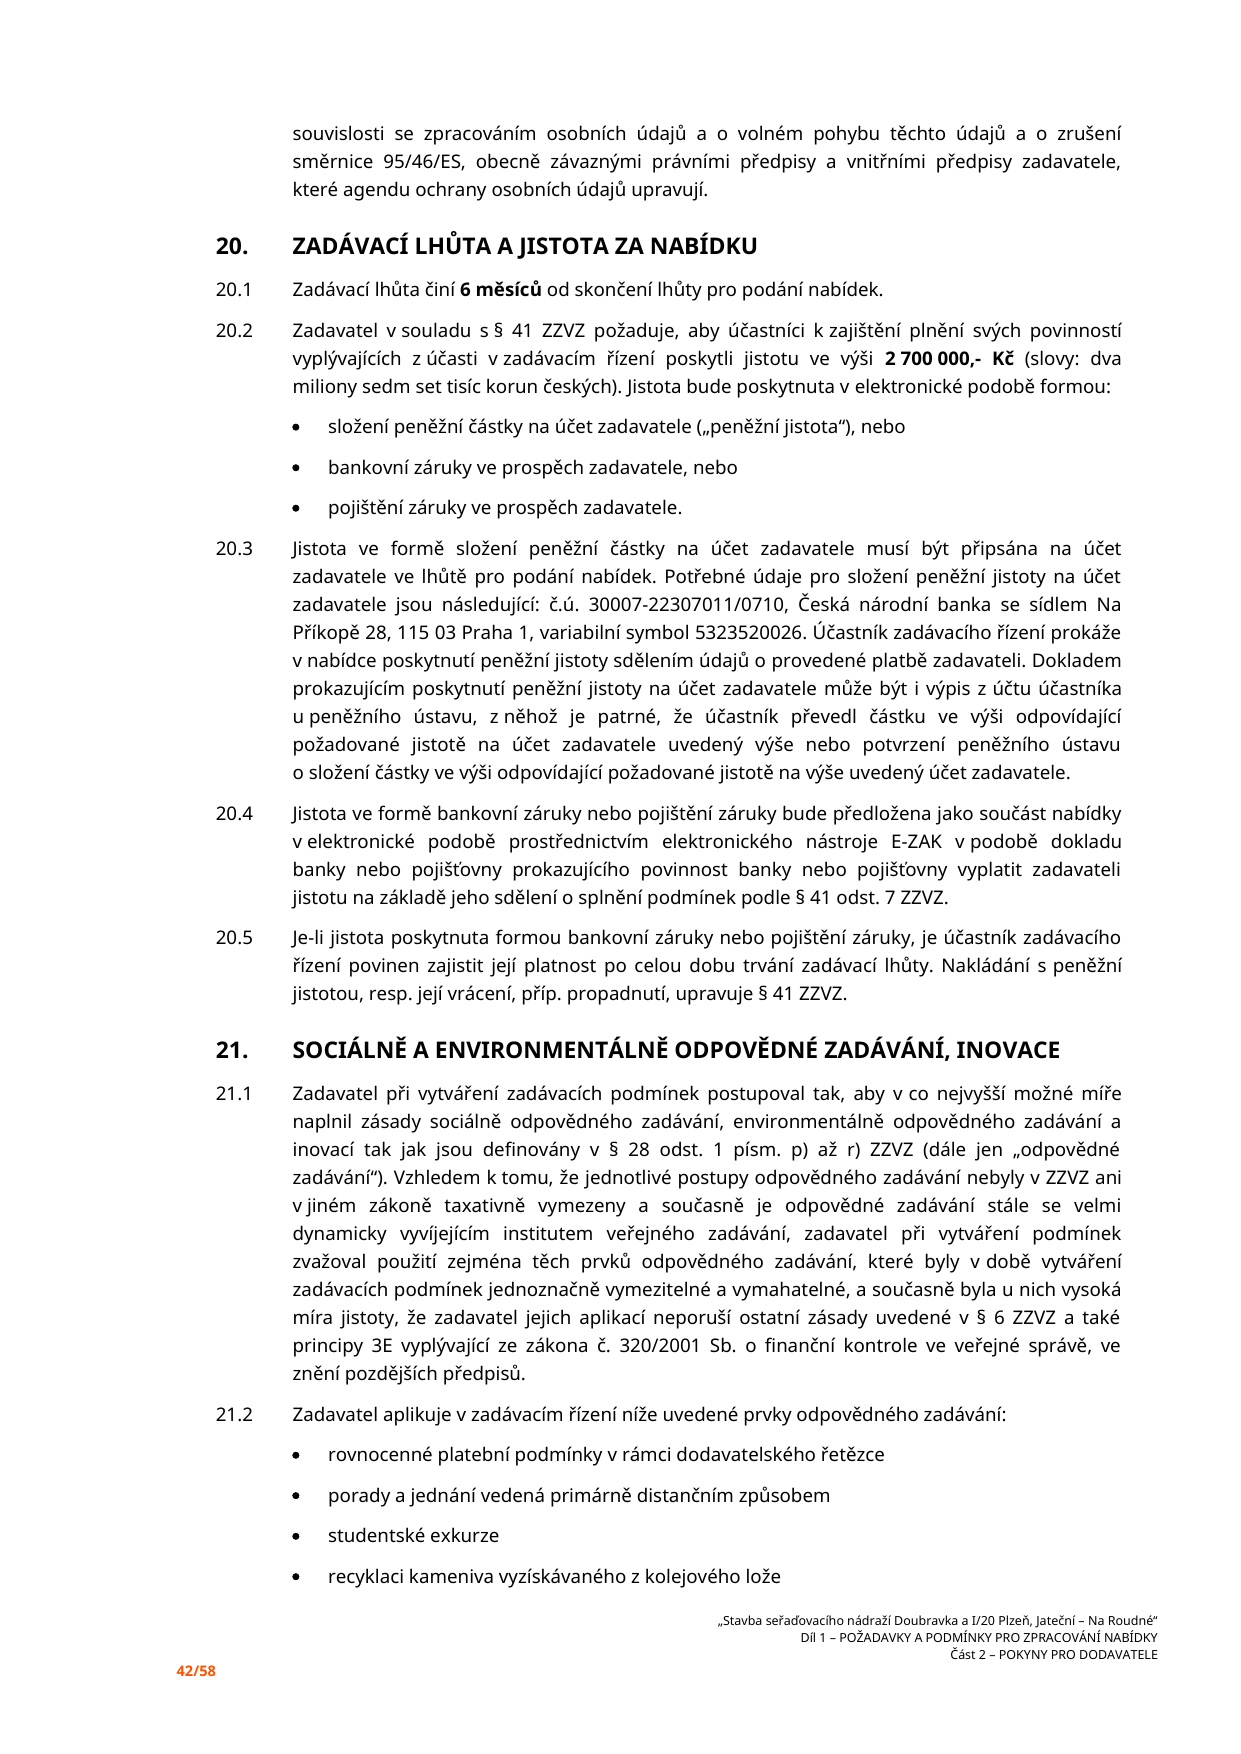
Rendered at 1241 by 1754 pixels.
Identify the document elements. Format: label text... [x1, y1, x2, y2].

text Jistota ve formě bankovní záruky nebo pojištění záruky bude předložena jako součást nabídky v elektronické podobě prostřednictvím elektronického nástroje E-ZAK v podobě dokladu banky nebo pojišťovny prokazujícího povinnost banky nebo pojišťovny vyplatit zadavateli jistotu na základě jeho sdělení o splnění podmínek podle § 41 odst. 7 ZZVZ. [216, 800, 1122, 909]
text Zadavatel při vytváření zadávacích podmínek postupoval tak, aby v co nejvyšší možné míře naplnil zásady sociálně odpovědného zadávání, environmentálně odpovědného zadávání a inovací tak jak jsou definovány v § 28 odst. 1 písm. p) až r) ZZVZ (dále jen „odpovědné zadávání“). Vzhledem k tomu, že jednotlivé postupy odpovědného zadávání nebyly v ZZVZ ani v jiném zákoně taxativně vymezeny a současně je odpovědné zadávání stále se velmi dynamicky vyvíjejícím institutem veřejného zadávání, zadavatel při vytváření podmínek zvažoval použití zejména těch prvků odpovědného zadávání, které byly v době vytváření zadávacích podmínek jednoznačně vymezitelné a vymahatelné, a současně byla u nich vysoká míra jistoty, že zadavatel jejich aplikací neporuší ostatní zásady uvedené v § 6 ZZVZ a také principy 3E vyplývající ze zákona č. 320/2001 Sb. o finanční kontrole ve veřejné správě, ve znění pozdějších předpisů. [216, 1080, 1122, 1386]
text rovnocenné platební podmínky v rámci dodavatelského řetězce [292, 1442, 1122, 1467]
text SOCIÁLNĚ A ENVIRONMENTÁLNĚ ODPOVĚDNÉ ZADÁVÁNÍ, INOVACE [216, 1033, 1122, 1065]
text Zadavatel aplikuje v zadávacím řízení níže uvedené prvky odpovědného zadávání: [216, 1401, 1122, 1427]
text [216, 121, 1122, 202]
text studentské exkurze [292, 1523, 1122, 1548]
text ZADÁVACÍ LHŮTA A JISTOTA ZA NABÍDKU [216, 230, 1122, 261]
text Zadávací lhůta činí 6 měsíců od skončení lhůty pro podání nabídek. [216, 277, 1122, 302]
text složení peněžní částky na účet zadavatele („peněžní jistota“), nebo [292, 414, 1122, 439]
text Jistota ve formě složení peněžní částky na účet zadavatele musí být připsána na účet zadavatele ve lhůtě pro podání nabídek. Potřebné údaje pro složení peněžní jistoty na účet zadavatele jsou následující: č.ú. 30007-22307011/0710, Česká národní banka se sídlem Na Příkopě 28, 115 03 Praha 1, variabilní symbol 5323520026. Účastník zadávacího řízení prokáže v nabídce poskytnutí peněžní jistoty sdělením údajů o provedené platbě zadavateli. Dokladem prokazujícím poskytnutí peněžní jistoty na účet zadavatele může být i výpis z účtu účastníka u peněžního ústavu, z něhož je patrné, že účastník převedl částku ve výši odpovídající požadované jistotě na účet zadavatele uvedený výše nebo potvrzení peněžního ústavu o složení částky ve výši odpovídající požadované jistotě na výše uvedený účet zadavatele. [216, 535, 1122, 785]
text Je-li jistota poskytnuta formou bankovní záruky nebo pojištění záruky, je účastník zadávacího řízení povinen zajistit její platnost po celou dobu trvání zadávací lhůty. Nakládání s peněžní jistotou, resp. její vrácení, příp. propadnutí, upravuje § 41 ZZVZ. [216, 924, 1122, 1006]
text pojištění záruky ve prospěch zadavatele. [292, 495, 1122, 520]
text Zadavatel v souladu s § 41 ZZVZ požaduje, aby účastníci k zajištění plnění svých povinností vyplývajících z účasti v zadávacím řízení poskytli jistotu ve výši 2 700 000,- Kč (slovy: dva miliony sedm set tisíc korun českých). Jistota bude poskytnuta v elektronické podobě formou: [216, 317, 1122, 399]
text porady a jednání vedená primárně distančním způsobem [292, 1482, 1122, 1508]
text bankovní záruky ve prospěch zadavatele, nebo [292, 454, 1122, 480]
text recyklaci kameniva vyzískávaného z kolejového lože [292, 1563, 1122, 1589]
